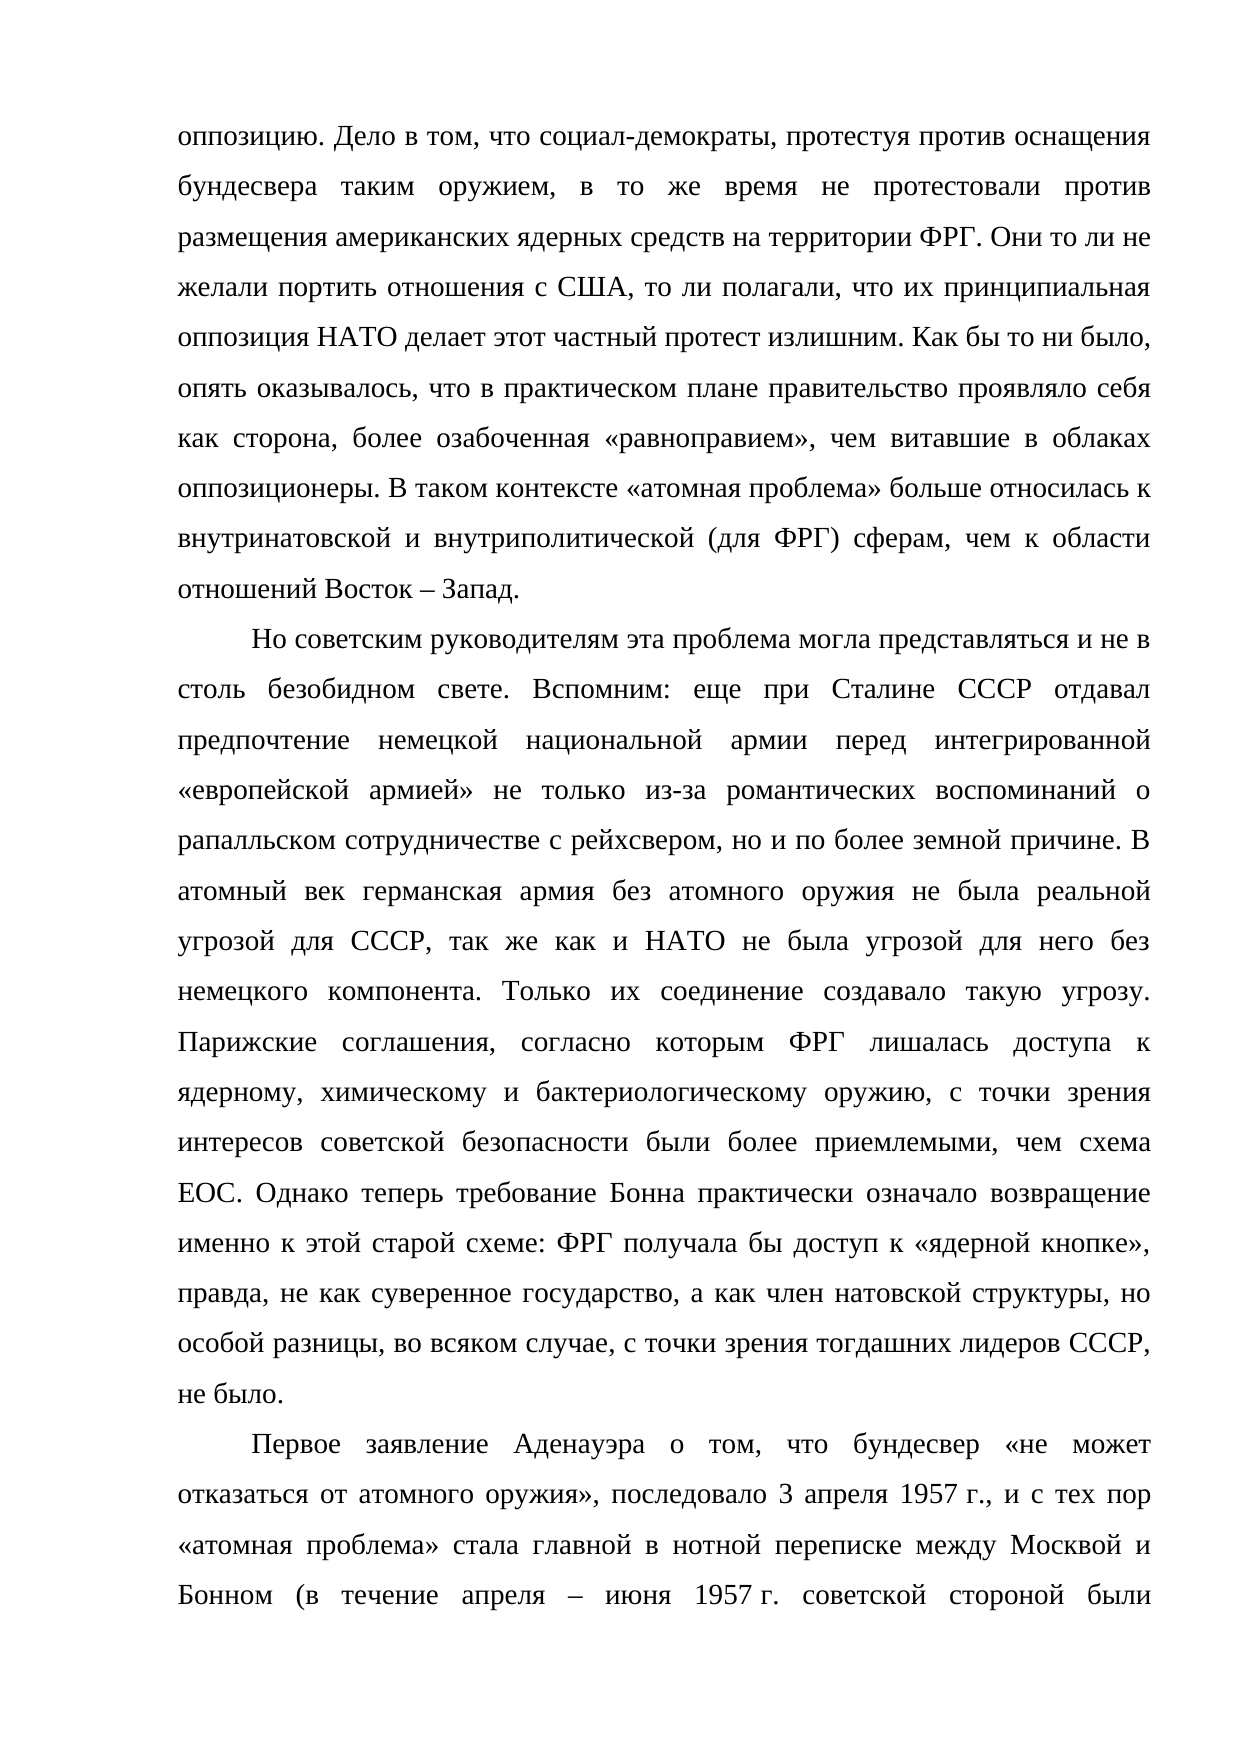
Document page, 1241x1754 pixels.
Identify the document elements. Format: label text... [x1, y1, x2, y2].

text Но советским руководителям эта проблема могла представляться и не в столь безобидном свете. Вспомним: еще при Сталине СССР отдавал предпочтение немецкой национальной армии перед интегрированной «европейской армией» не только из-за романтических воспоминаний о рапалльском сотрудничестве с рейхсвером, но и по более земной причине. В атомный век германская армия без атомного оружия не была реальной угрозой для СССР, так же как и НАТО не была угрозой для него без немецкого компонента. Только их соединение создавало такую угрозу. Парижские соглашения, согласно которым ФРГ лишалась доступа к ядерному, химическому и бактериологическому оружию, с точки зрения интересов советской безопасности были более приемлемыми, чем схема ЕОС. Однако теперь требование Бонна практически означало возвращение именно к этой старой схеме: ФРГ получала бы доступ к «ядерной кнопке», правда, не как суверенное государство, а как член натовской структуры, но особой разницы, во всяком случае, с точки зрения тогдашних лидеров СССР, не было. [177, 621, 1152, 1409]
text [177, 118, 1152, 604]
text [177, 1426, 1152, 1611]
